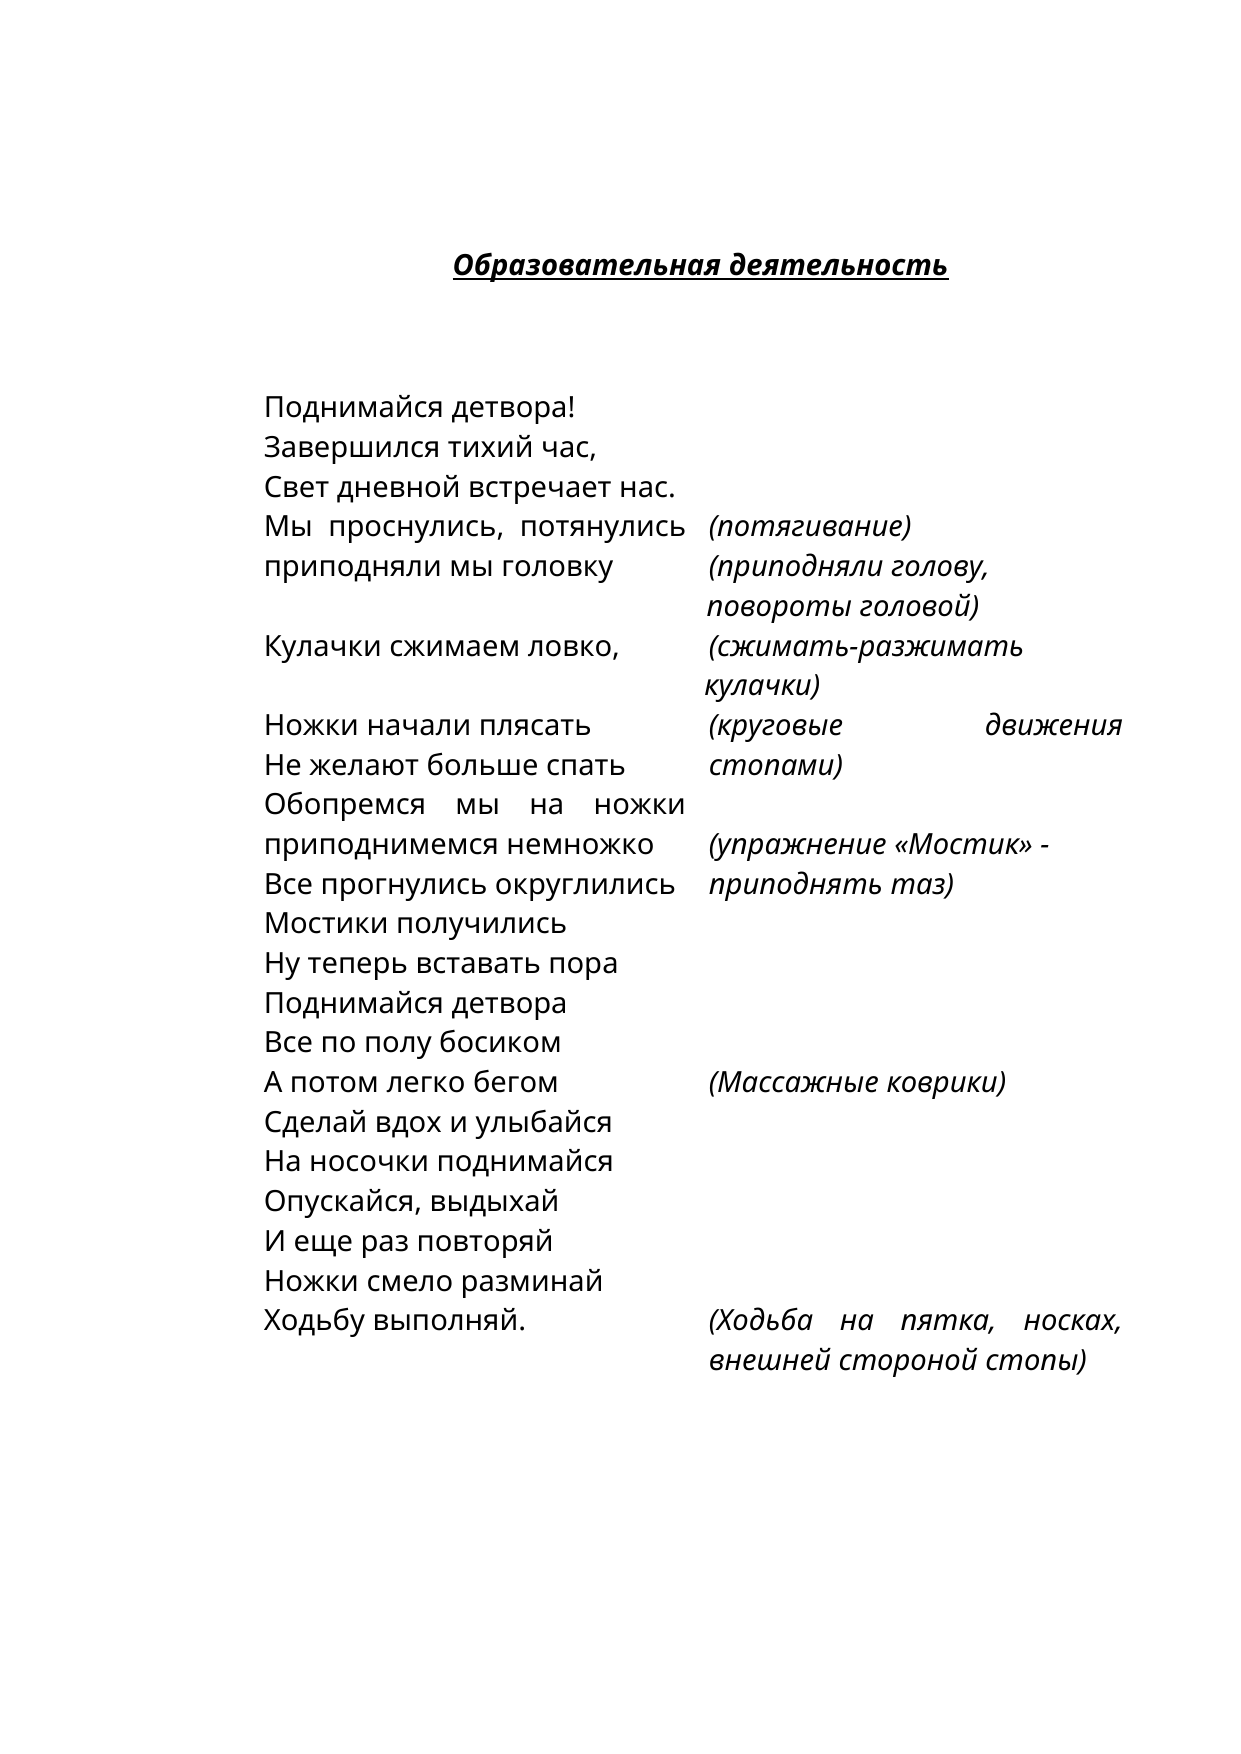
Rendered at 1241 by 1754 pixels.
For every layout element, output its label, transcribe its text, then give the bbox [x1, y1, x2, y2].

table_header (потягивание) (приподняли голову, повороты головой) (сжимать-разжимать кулачки) (круговые движения стопами) (упражнение «Мостик» - приподнять таз) (Массажные коврики) (Ходьба на пятка, носках, внешней стороной стопы) [697, 387, 1137, 1379]
list Образовательная деятельность [252, 244, 1152, 284]
table_header Поднимайся детвора! Завершился тихий час, Свет дневной встречает нас. Мы проснулись, потянулись приподняли мы головку Кулачки сжимаем ловко, Ножки начали плясать Не желают больше спать Обопремся мы на ножки приподнимемся немножко Все прогнулись округлились Мостики получились Ну теперь вставать пора Поднимайся детвора Все по полу босиком А потом легко бегом Сделай вдох и улыбайся На носочки поднимайся Опускайся, выдыхай И еще раз повторяй Ножки смело разминай Ходьбу выполняй. [252, 387, 697, 1379]
